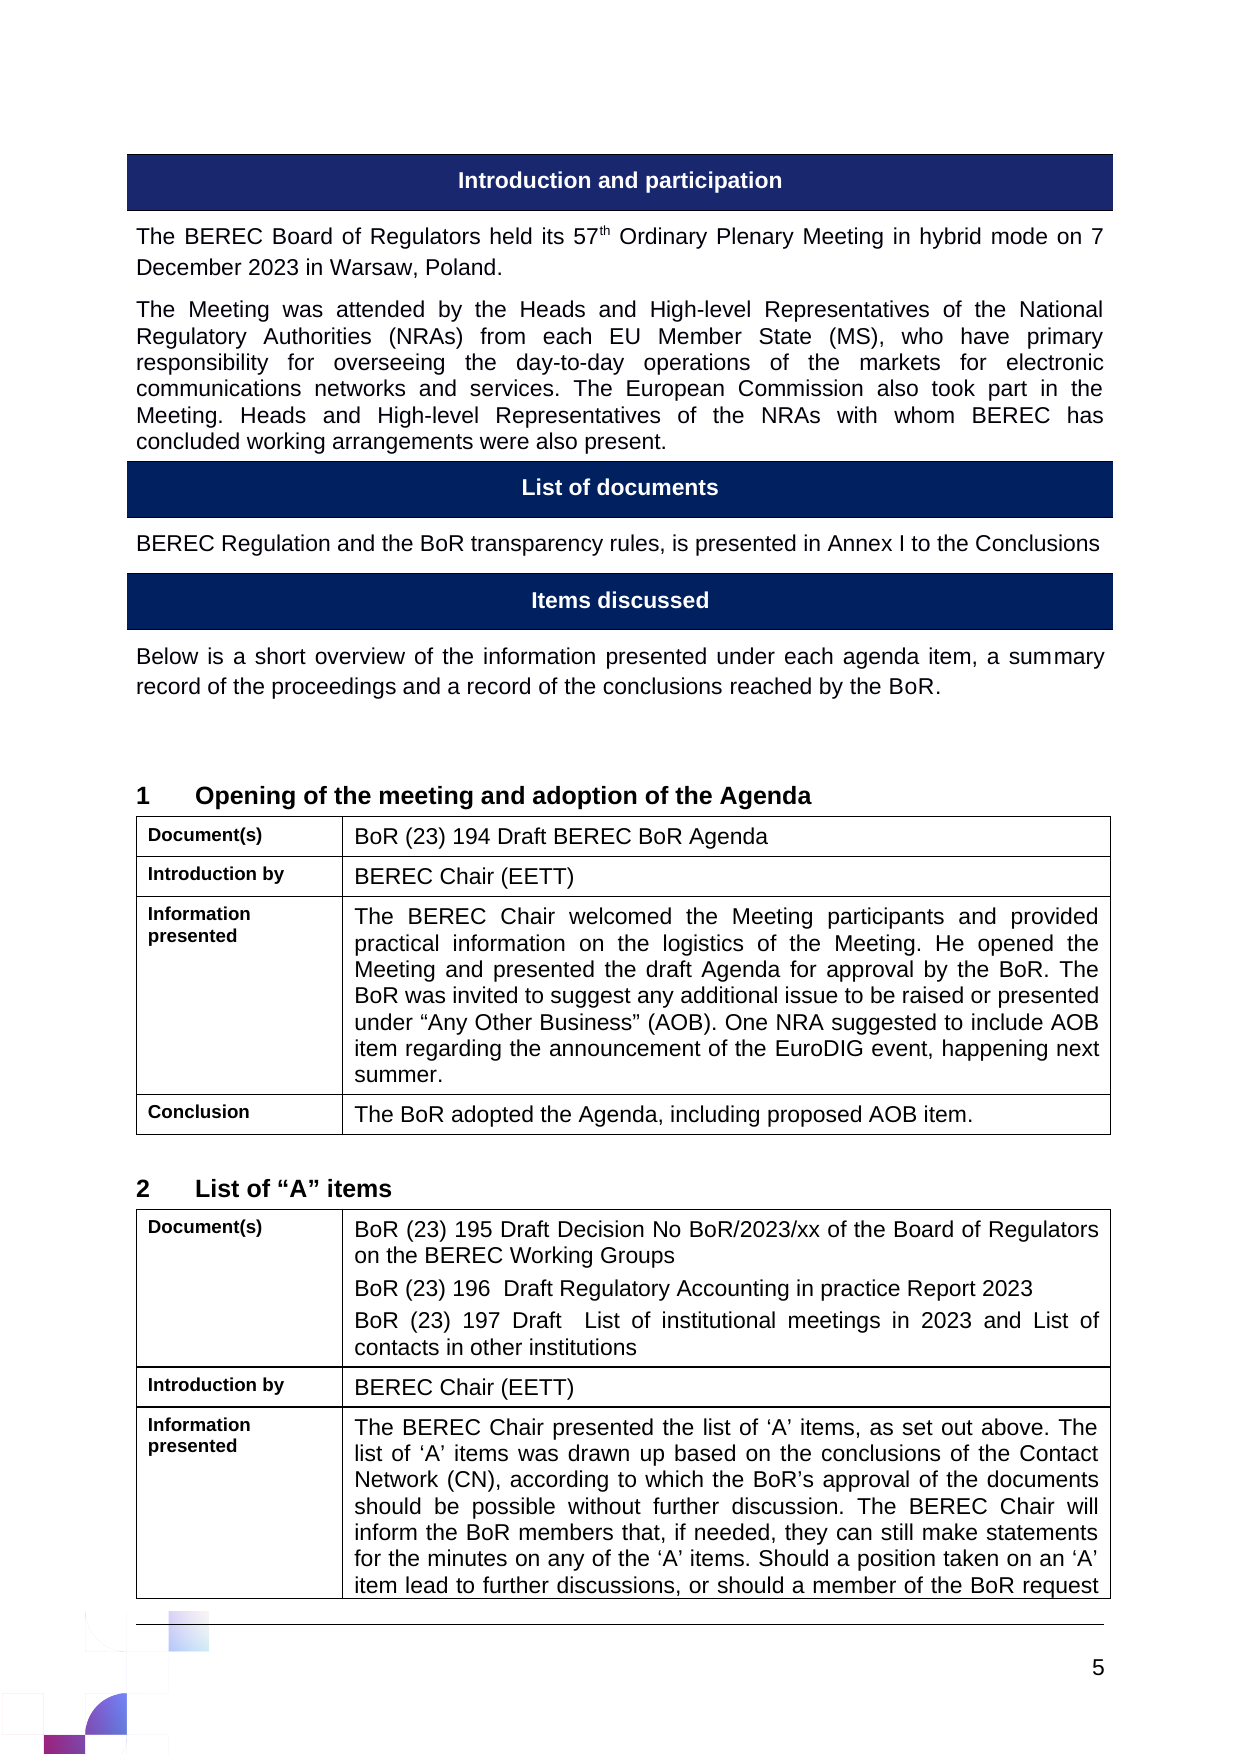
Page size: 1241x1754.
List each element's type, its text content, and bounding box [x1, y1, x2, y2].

picture [2, 1611, 210, 1754]
subtitle List of “A” items [136, 1174, 1104, 1202]
table_header Document(s) [137, 817, 342, 856]
table_cell BEREC Chair (EETT) [343, 857, 1110, 896]
table_cell Conclusion [137, 1095, 342, 1134]
table_header List of documents [127, 462, 1113, 517]
table_cell Introduction by [137, 857, 342, 896]
text Below is a short overview of the information presented under each agenda item, a summary record of the proceedings and a record of the conclusions reached by the BoR. [136, 643, 1104, 699]
table_cell Information presented [137, 897, 342, 1094]
table_header BoR (23) 195 Draft Decision No BoR/2023/xx of the Board of Regulators on the BEREC Working Groups BoR (23) 196 Draft Regulatory Accounting in practice Report 2023 BoR (23) 197 Draft List of institutional meetings in 2023 and List of contacts in other institutions [343, 1210, 1110, 1366]
table_cell Information presented [137, 1408, 342, 1598]
table_header Introduction and participation [127, 155, 1113, 210]
table_header Document(s) [137, 1210, 342, 1366]
table_header BoR (23) 194 Draft BEREC BoR Agenda [343, 817, 1110, 856]
subtitle Opening of the meeting and adoption of the Agenda [136, 781, 1104, 810]
table_cell The BoR adopted the Agenda, including proposed AOB item. [343, 1095, 1110, 1134]
table_header Items discussed [127, 574, 1113, 629]
text The BEREC Board of Regulators held its 57th Ordinary Plenary Meeting in hybrid mode on 7 December 2023 in Warsaw, Poland. [136, 223, 1104, 280]
table_cell The BEREC Chair welcomed the Meeting participants and provided practical information on the logistics of the Meeting. He opened the Meeting and presented the draft Agenda for approval by the BoR. The BoR was invited to suggest any additional issue to be raised or presented under “Any Other Business” (AOB). One NRA suggested to include AOB item regarding the announcement of the EuroDIG event, happening next summer. [343, 897, 1110, 1094]
table_cell BEREC Chair (EETT) [343, 1368, 1110, 1406]
text The Meeting was attended by the Heads and High-level Representatives of the National Regulatory Authorities (NRAs) from each EU Member State (MS), who have primary responsibility for overseeing the day-to-day operations of the markets for electronic communications networks and services. The European Commission also took part in the Meeting. Heads and High-level Representatives of the NRAs with whom BEREC has concluded working arrangements were also present. [136, 296, 1104, 454]
table_cell Introduction by [137, 1368, 342, 1406]
text BEREC Regulation and the BoR transparency rules, is presented in Annex I to the Conclusions [136, 530, 1104, 557]
